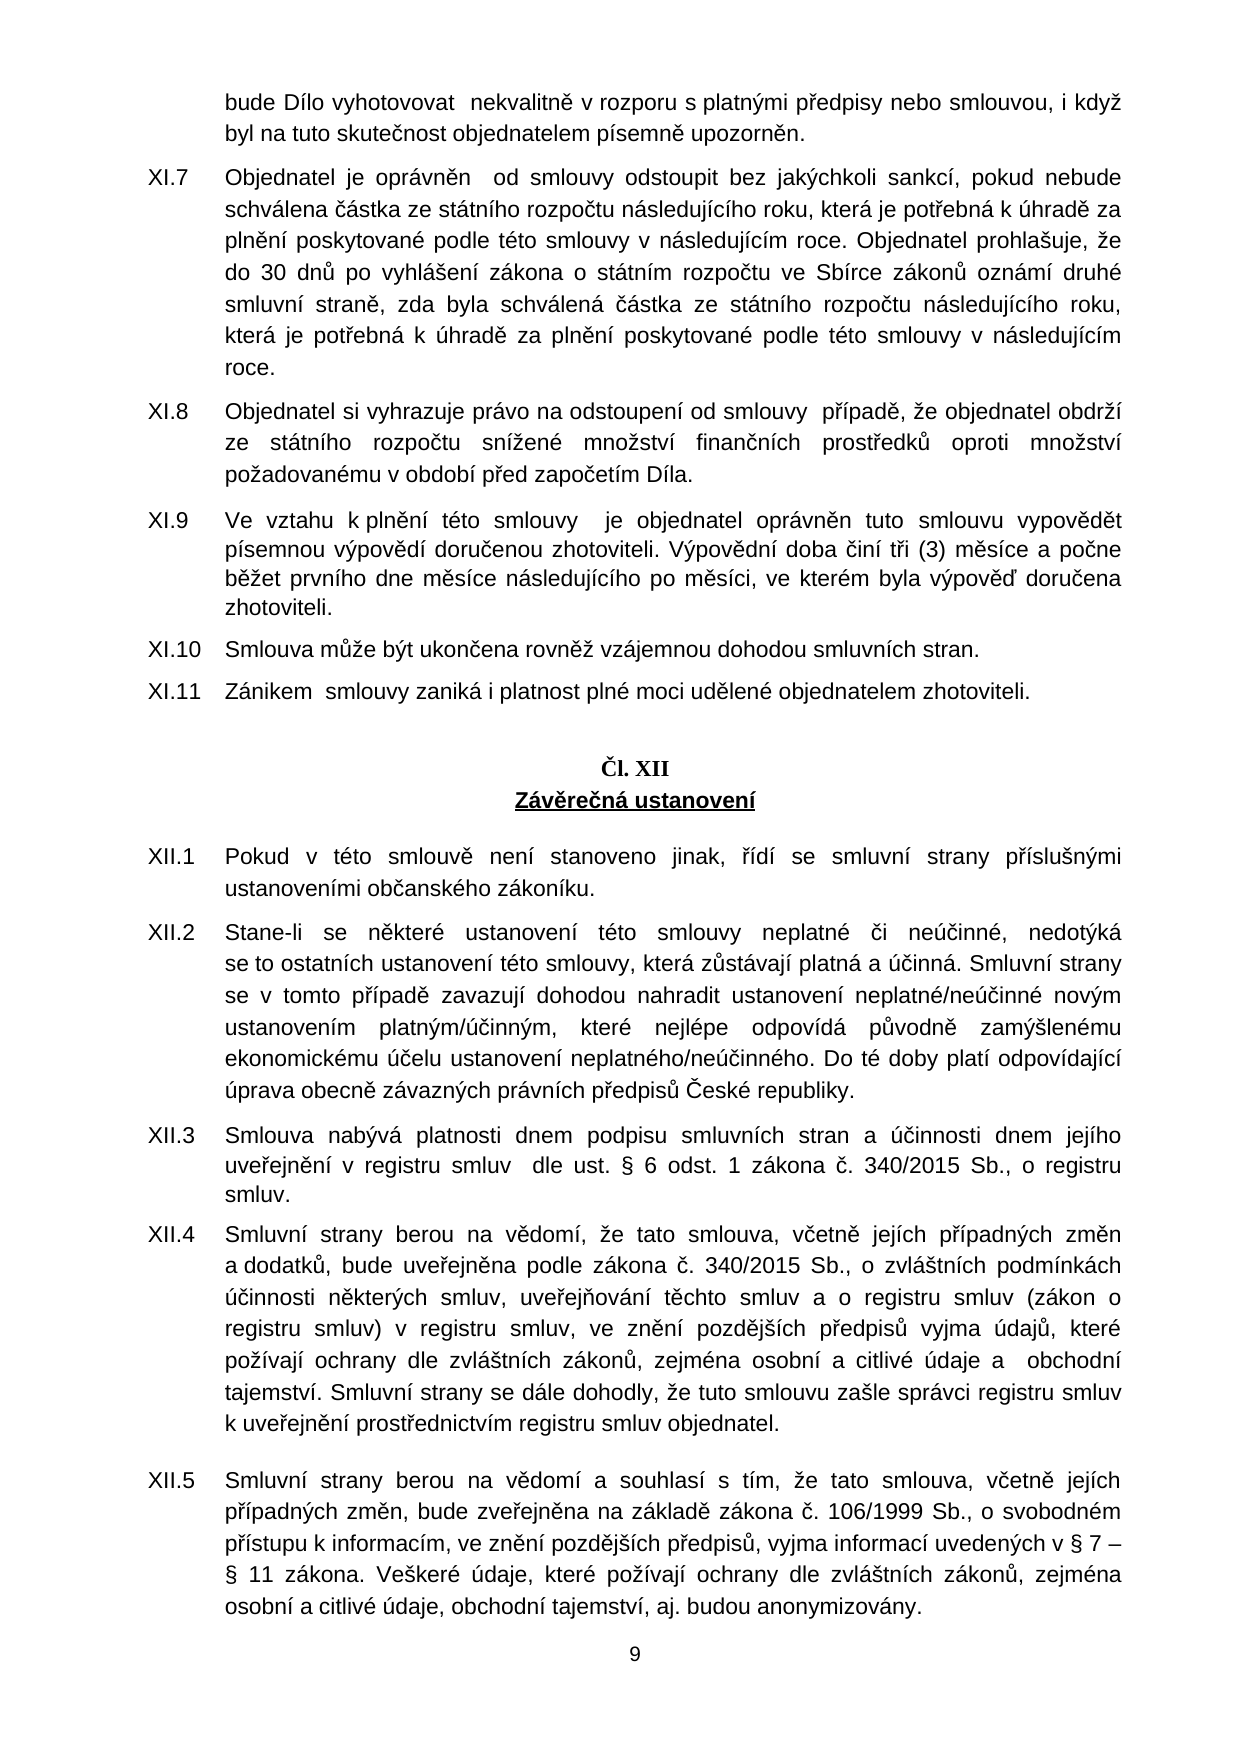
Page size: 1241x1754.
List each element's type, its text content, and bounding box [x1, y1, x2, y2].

list Smluvní strany berou na vědomí, že tato smlouva, včetně jejích případných změn a dodatků, bude uveřejněna podle zákona č. 340/2015 Sb., o zvláštních podmínkách účinnosti některých smluv, uveřejňování těchto smluv a o registru smluv (zákon o registru smluv) v registru smluv, ve znění pozdějších předpisů vyjma údajů, které požívají ochrany dle zvláštních zákonů, zejména osobní a citlivé údaje a obchodní tajemství. Smluvní strany se dále dohodly, že tuto smlouvu zašle správci registru smluv k uveřejnění prostřednictvím registru smluv objednatel. [148, 1221, 1122, 1436]
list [148, 89, 1122, 147]
list Objednatel si vyhrazuje právo na odstoupení od smlouvy případě, že objednatel obdrží ze státního rozpočtu snížené množství finančních prostředků oproti množství požadovanému v období před započetím Díla. [148, 398, 1122, 487]
list Zánikem smlouvy zaniká i platnost plné moci udělené objednatelem zhotoviteli. [148, 676, 1122, 705]
list Pokud v této smlouvě není stanoveno jinak, řídí se smluvní strany příslušnými ustanoveními občanského zákoníku. [148, 843, 1122, 901]
list Objednatel je oprávněn od smlouvy odstoupit bez jakýchkoli sankcí, pokud nebude schválena částka ze státního rozpočtu následujícího roku, která je potřebná k úhradě za plnění poskytované podle této smlouvy v následujícím roce. Objednatel prohlašuje, že do 30 dnů po vyhlášení zákona o státním rozpočtu ve Sbírce zákonů oznámí druhé smluvní straně, zda byla schválená částka ze státního rozpočtu následujícího roku, která je potřebná k úhradě za plnění poskytované podle této smlouvy v následujícím roce. [148, 164, 1122, 380]
text Závěrečná ustanovení [148, 755, 1122, 813]
list Smlouva nabývá platnosti dnem podpisu smluvních stran a účinnosti dnem jejího uveřejnění v registru smluv dle ust. § 6 odst. 1 zákona č. 340/2015 Sb., o registru smluv. [148, 1121, 1122, 1208]
list Ve vztahu k plnění této smlouvy je objednatel oprávněn tuto smlouvu vypovědět písemnou výpovědí doručenou zhotoviteli. Výpovědní doba činí tři (3) měsíce a počne běžet prvního dne měsíce následujícího po měsíci, ve kterém byla výpověď doručena zhotoviteli. [148, 505, 1122, 622]
list Smlouva může být ukončena rovněž vzájemnou dohodou smluvních stran. [148, 634, 1122, 663]
list Stane-li se některé ustanovení této smlouvy neplatné či neúčinné, nedotýká se to ostatních ustanovení této smlouvy, která zůstávají platná a účinná. Smluvní strany se v tomto případě zavazují dohodou nahradit ustanovení neplatné/neúčinné novým ustanovením platným/účinným, které nejlépe odpovídá původně zamýšlenému ekonomickému účelu ustanovení neplatného/neúčinného. Do té doby platí odpovídající úprava obecně závazných právních předpisů České republiky. [148, 919, 1122, 1103]
list Smluvní strany berou na vědomí a souhlasí s tím, že tato smlouva, včetně jejích případných změn, bude zveřejněna na základě zákona č. 106/1999 Sb., o svobodném přístupu k informacím, ve znění pozdějších předpisů, vyjma informací uvedených v § 7 – § 11 zákona. Veškeré údaje, které požívají ochrany dle zvláštních zákonů, zejména osobní a citlivé údaje, obchodní tajemství, aj. budou anonymizovány. [148, 1467, 1122, 1619]
